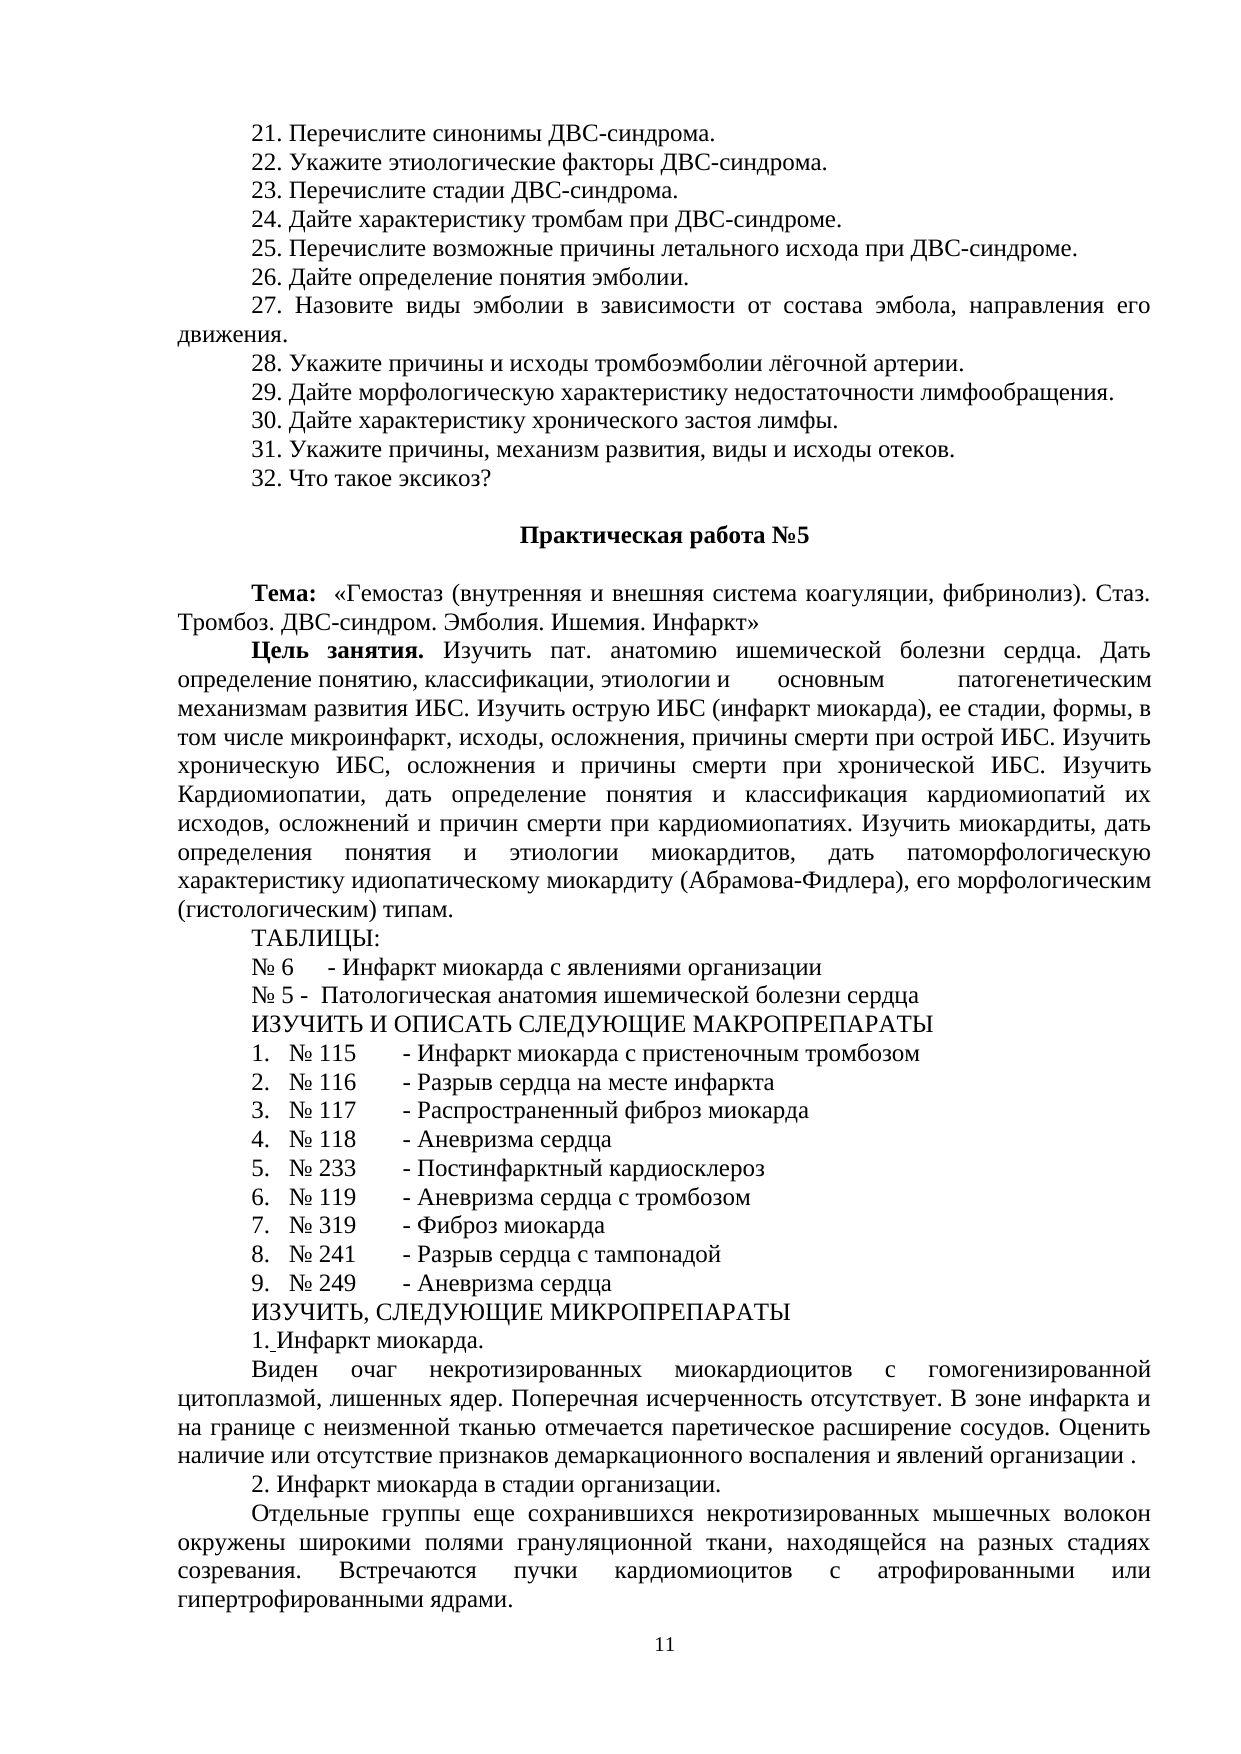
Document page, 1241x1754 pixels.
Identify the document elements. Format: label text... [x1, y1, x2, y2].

text 26. Дайте определение понятия эмболии. [177, 262, 1152, 291]
text 23. Перечислите стадии ДВС-синдрома. [177, 176, 1152, 204]
text 31. Укажите причины, механизм развития, виды и исходы отеков. [177, 434, 1152, 463]
list № 249 - Аневризма сердца [251, 1268, 1152, 1297]
text 25. Перечислите возможные причины летального исхода при ДВС-синдроме. [177, 233, 1152, 262]
list № 118 - Аневризма сердца [251, 1124, 1152, 1153]
text ИЗУЧИТЬ И ОПИСАТЬ СЛЕДУЮЩИЕ МАКРОПРЕПАРАТЫ [177, 1009, 1152, 1038]
list № 117 - Распространенный фиброз миокарда [251, 1096, 1152, 1124]
text 24. Дайте характеристику тромбам при ДВС-синдроме. [177, 204, 1152, 233]
text 30. Дайте характеристику хронического застоя лимфы. [177, 406, 1152, 434]
list № 319 - Фиброз миокарда [251, 1211, 1152, 1239]
text 32. Что такое эксикоз? [177, 463, 1152, 492]
list № 115 - Инфаркт миокарда с пристеночным тромбозом [251, 1038, 1152, 1067]
text Практическая работа №5 [177, 521, 1152, 549]
list № 116 - Разрыв сердца на месте инфаркта [251, 1067, 1152, 1096]
text № 5 - Патологическая анатомия ишемической болезни сердца [177, 981, 1152, 1009]
text 21. Перечислите синонимы ДВС-синдрома. [177, 118, 1152, 147]
text 22. Укажите этиологические факторы ДВС-синдрома. [177, 147, 1152, 176]
text 28. Укажите причины и исходы тромбоэмболии лёгочной артерии. [177, 348, 1152, 377]
text 27. Назовите виды эмболии в зависимости от состава эмбола, направления его движения. [177, 291, 1152, 348]
list № 233 - Постинфарктный кардиосклероз [251, 1153, 1152, 1182]
text ТАБЛИЦЫ: [177, 923, 1152, 952]
text Виден очаг некротизированных миокардиоцитов с гомогенизированной цитоплазмой, лишенных ядер. Поперечная исчерченность отсутствует. В зоне инфаркта и на границе с неизменной тканью отмечается паретическое расширение сосудов. Оценить наличие или отсутствие признаков демаркационного воспаления и явлений организации . [177, 1354, 1152, 1469]
list № 119 - Аневризма сердца с тромбозом [251, 1182, 1152, 1211]
text 29. Дайте морфологическую характеристику недостаточности лимфообращения. [177, 377, 1152, 406]
text 2. Инфаркт миокарда в стадии организации. [177, 1469, 1152, 1498]
text Отдельные группы еще сохранившихся некротизированных мышечных волокон окружены широкими полями грануляционной ткани, находящейся на разных стадиях созревания. Встречаются пучки кардиомиоцитов с атрофированными или гипертрофированными ядрами. [177, 1498, 1152, 1613]
text Цель занятия. Изучить пат. анатомию ишемической болезни сердца. Дать определение понятию, классификации, этиологии и основным патогенетическим механизмам развития ИБС. Изучить острую ИБС (инфаркт миокарда), ее стадии, формы, в том числе микроинфаркт, исходы, осложнения, причины смерти при острой ИБС. Изучить хроническую ИБС, осложнения и причины смерти при хронической ИБС. Изучить Кардиомиопатии, дать определение понятия и классификация кардиомиопатий их исходов, осложнений и причин смерти при кардиомиопатиях. Изучить миокардиты, дать определения понятия и этиологии миокардитов, дать патоморфологическую характеристику идиопатическому миокардиту (Абрамова-Фидлера), его морфологическим (гистологическим) типам. [177, 636, 1152, 923]
text 1. Инфаркт миокарда. [177, 1326, 1152, 1354]
text № 6 - Инфаркт миокарда с явлениями организации [177, 952, 1152, 981]
list № 241 - Разрыв сердца с тампонадой [251, 1239, 1152, 1268]
text Тема: «Гемостаз (внутренняя и внешняя система коагуляции, фибринолиз). Стаз. Тромбоз. ДВС-синдром. Эмболия. Ишемия. Инфаркт» [177, 578, 1152, 636]
text ИЗУЧИТЬ, СЛЕДУЮЩИЕ МИКРОПРЕПАРАТЫ [177, 1297, 1152, 1326]
